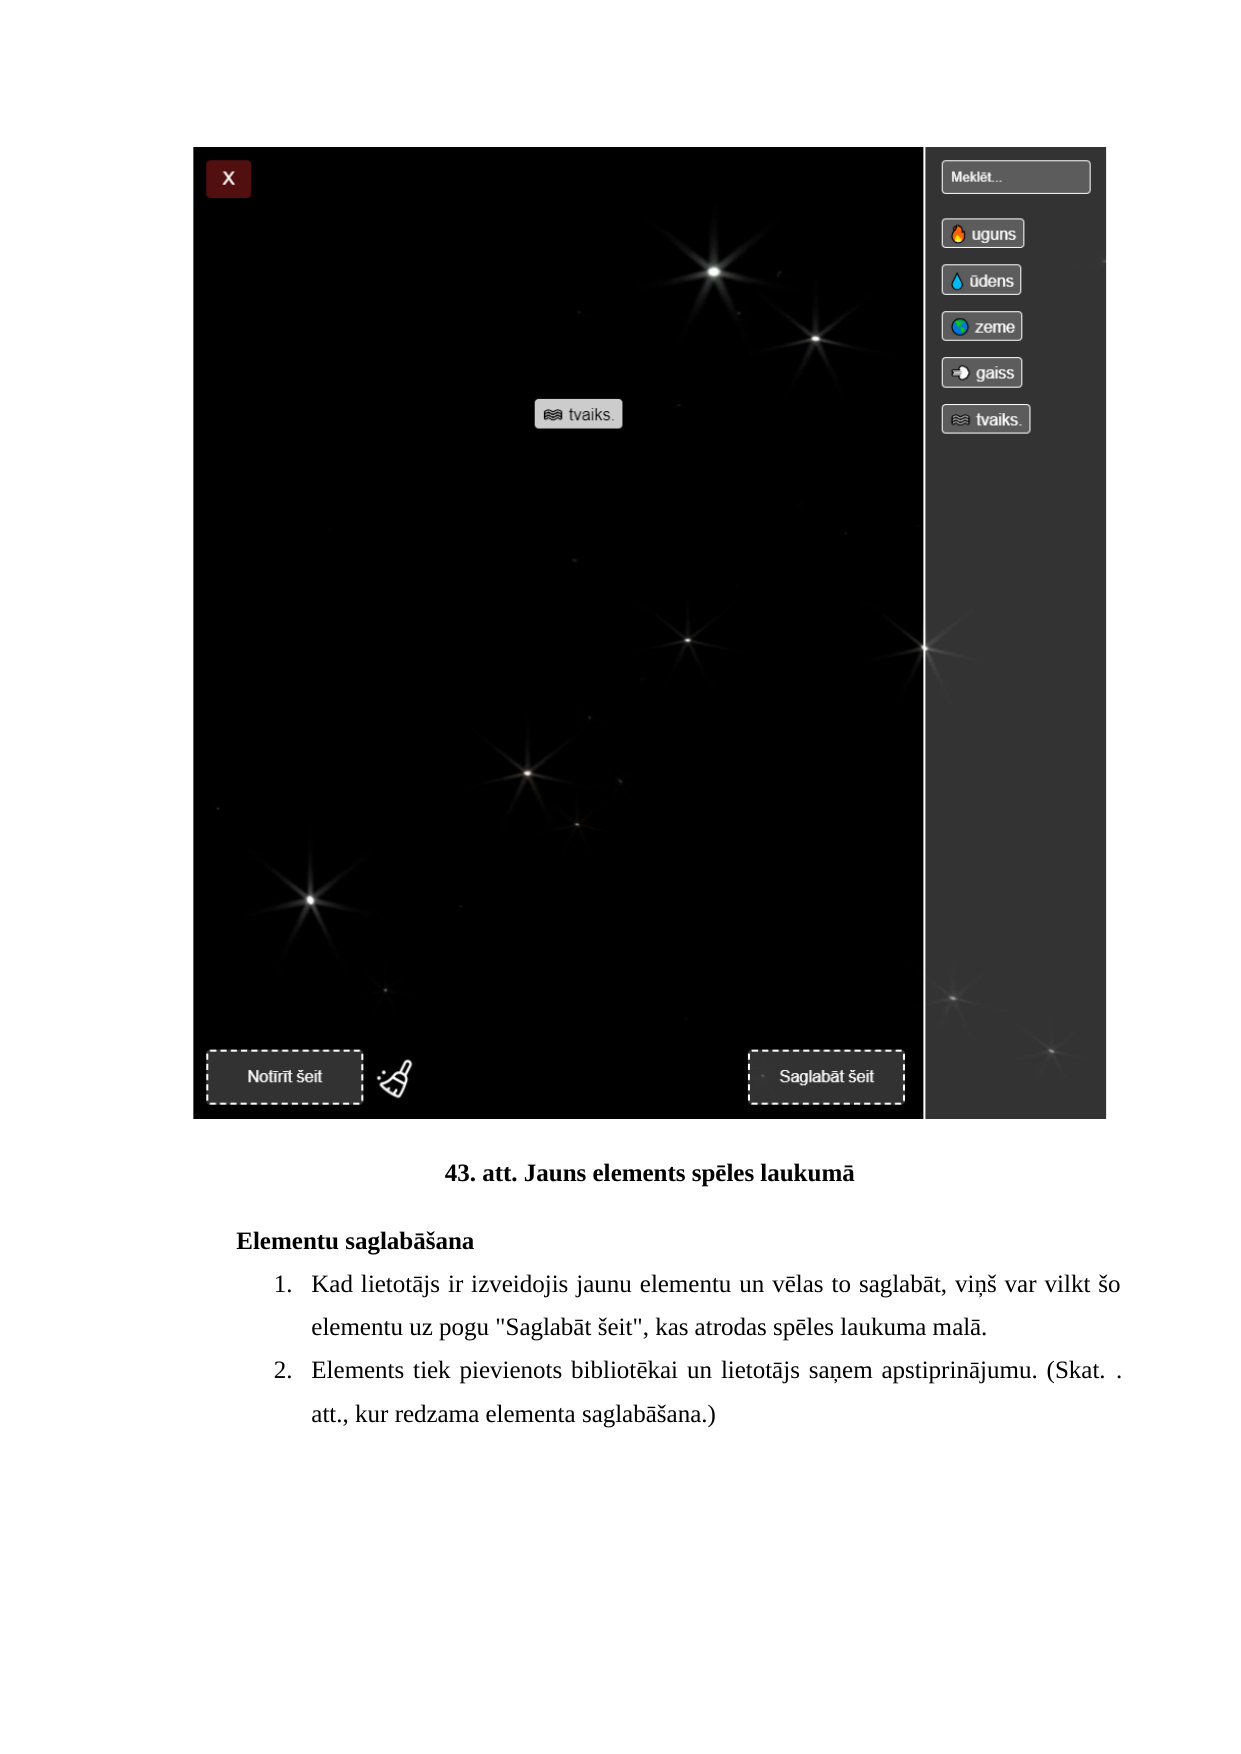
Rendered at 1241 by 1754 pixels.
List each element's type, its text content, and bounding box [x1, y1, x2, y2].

list Kad lietotājs ir izveidojis jaunu elementu un vēlas to saglabāt, viņš var vilkt šo elementu uz pogu "Saglabāt šeit", kas atrodas spēles laukuma malā. [274, 1269, 1122, 1341]
text 43. att. Jauns elements spēles laukumā [177, 1158, 1122, 1187]
list Elements tiek pievienots bibliotēkai un lietotājs saņem apstiprinājumu. (Skat. 40. att., kur redzama elementa saglabāšana.) [274, 1356, 1122, 1427]
picture [193, 147, 1107, 1119]
text Elementu saglabāšana [177, 1226, 1122, 1255]
